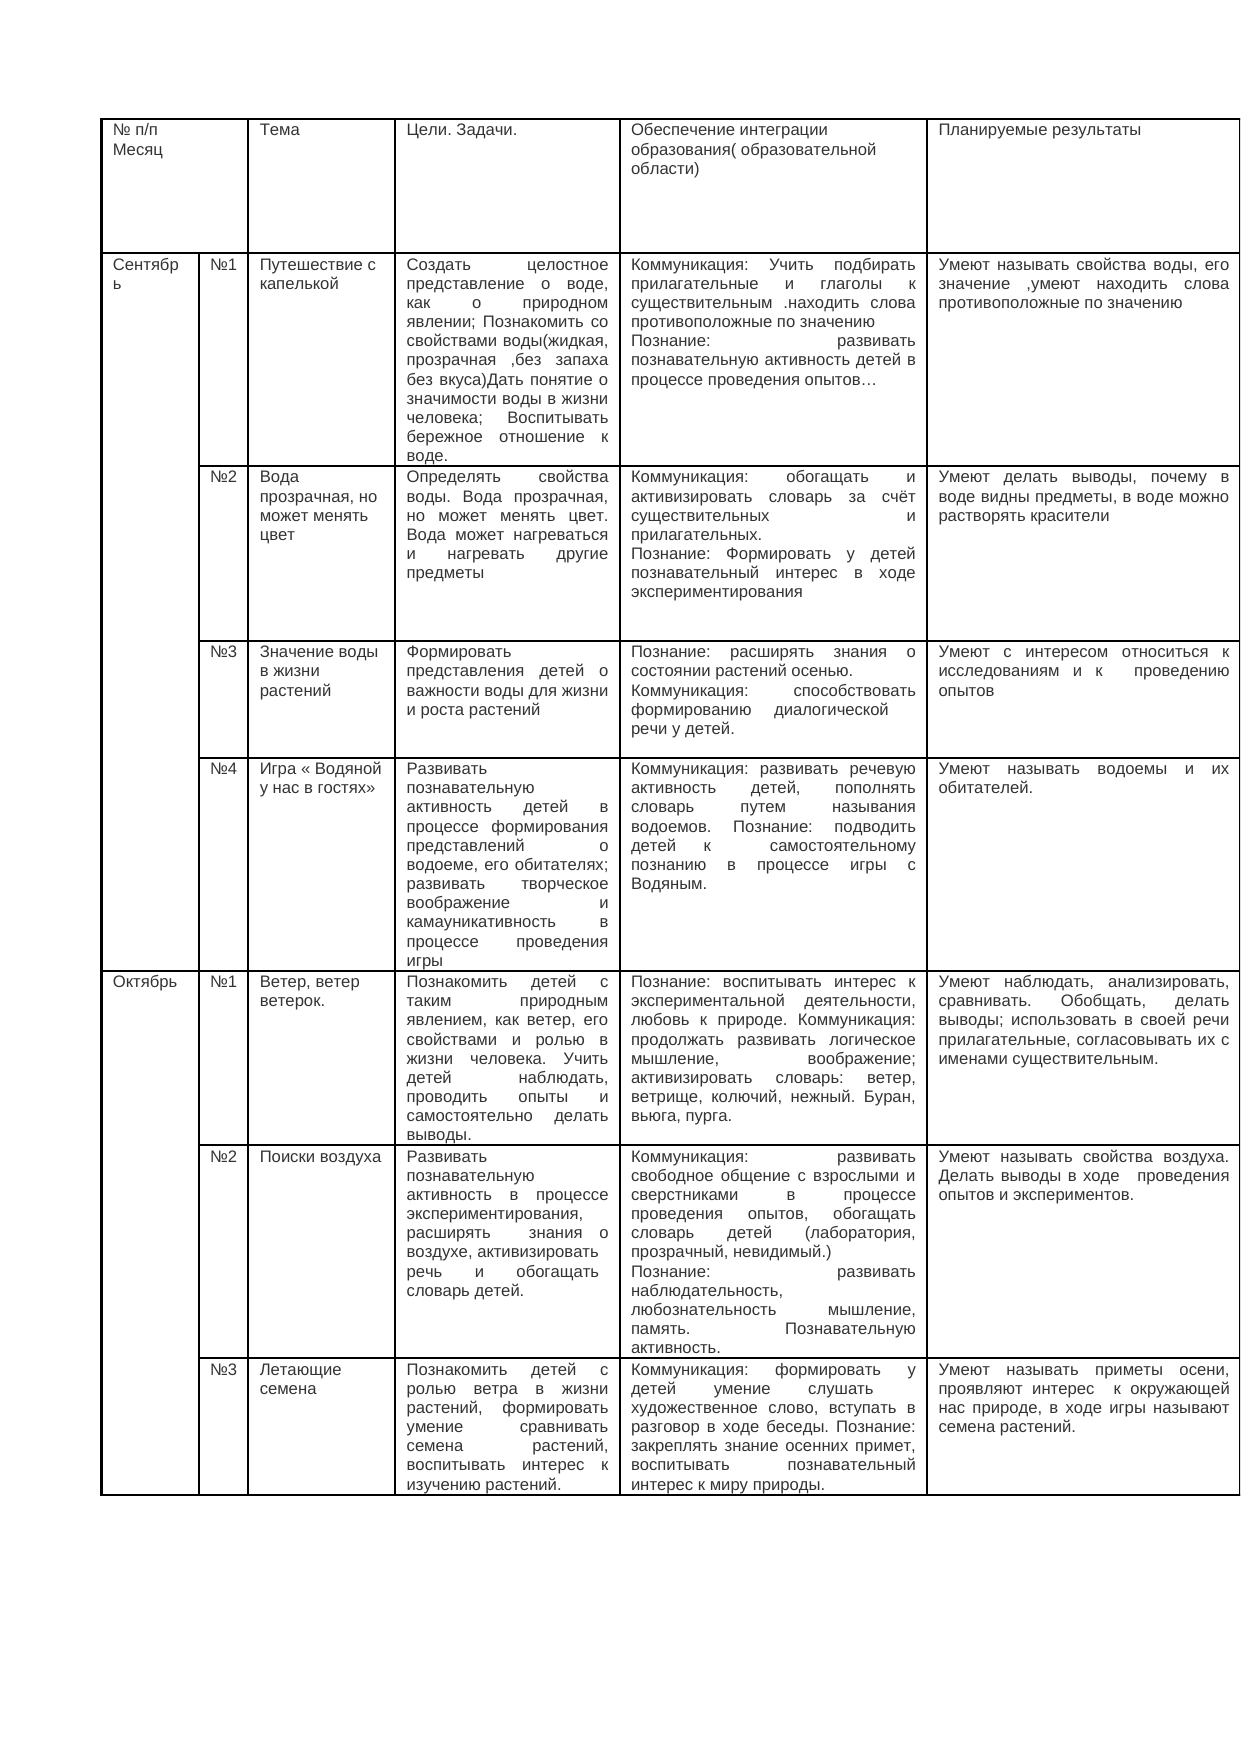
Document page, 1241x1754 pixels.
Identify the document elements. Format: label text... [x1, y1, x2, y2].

table_header № п/п Месяц [103, 120, 247, 252]
table_cell Коммуникация: развивать речевую активность детей, пополнять словарь путем называния водоемов. Познание: подводить детей к самостоятельному познанию в процессе игры с Водяным. [621, 759, 926, 970]
table_cell Сентябрь [103, 254, 198, 970]
table_cell Развивать познавательную активность детей в процессе формирования представлений о водоеме, его обитателях; развивать творческое воображение и камауникативность в процессе проведения игры [396, 759, 619, 970]
table_cell Коммуникация: развивать свободное общение с взрослыми и сверстниками в процессе проведения опытов, обогащать словарь детей (лаборатория, прозрачный, невидимый.) Познание: развивать наблюдательность, любознательность мышление, память. Познавательную активность. [621, 1146, 926, 1357]
table_cell Создать целостное представление о воде, как о природном явлении; Познакомить со свойствами воды(жидкая, прозрачная ,без запаха без вкуса)Дать понятие о значимости воды в жизни человека; Воспитывать бережное отношение к воде. [396, 254, 619, 465]
table_cell Определять свойства воды. Вода прозрачная, но может менять цвет. Вода может нагреваться и нагревать другие предметы [396, 467, 619, 640]
table_cell Умеют называть приметы осени, проявляют интерес к окружающей нас природе, в ходе игры называют семена растений. [928, 1359, 1239, 1493]
table_cell Игра « Водяной у нас в гостях» [249, 759, 394, 970]
table_cell Коммуникация: обогащать и активизировать словарь за счёт существительных и прилагательных. Познание: Формировать у детей познавательный интерес в ходе экспериментирования [621, 467, 926, 640]
table_cell Познание: воспитывать интерес к экспериментальной деятельности, любовь к природе. Коммуникация: продолжать развивать логическое мышление, воображение; активизировать словарь: ветер, ветрище, колючий, нежный. Буран, вьюга, пурга. [621, 972, 926, 1144]
table_cell Путешествие с капелькой [249, 254, 394, 465]
table_cell Летающие семена [249, 1359, 394, 1493]
table_cell Поиски воздуха [249, 1146, 394, 1357]
table_cell №3 [200, 642, 247, 757]
table_cell №2 [200, 467, 247, 640]
table_cell Умеют называть свойства воды, его значение ,умеют находить слова противоположные по значению [928, 254, 1239, 465]
table_cell Вода прозрачная, но может менять цвет [249, 467, 394, 640]
table_cell Познакомить детей с ролью ветра в жизни растений, формировать умение сравнивать семена растений, воспитывать интерес к изучению растений. [396, 1359, 619, 1493]
table_cell №3 [200, 1359, 247, 1493]
table_cell Ветер, ветер ветерок. [249, 972, 394, 1144]
table_cell Умеют с интересом относиться к исследованиям и к проведению опытов [928, 642, 1239, 757]
table_cell Коммуникация: формировать у детей умение слушать художественное слово, вступать в разговор в ходе беседы. Познание: закреплять знание осенних примет, воспитывать познавательный интерес к миру природы. [621, 1359, 926, 1493]
table_cell №4 [200, 759, 247, 970]
table_cell №1 [200, 972, 247, 1144]
table_cell Умеют называть свойства воздуха. Делать выводы в ходе проведения опытов и экспериментов. [928, 1146, 1239, 1357]
table_cell Умеют делать выводы, почему в воде видны предметы, в воде можно растворять красители [928, 467, 1239, 640]
table_header Тема [249, 120, 394, 252]
table_cell Познакомить детей с таким природным явлением, как ветер, его свойствами и ролью в жизни человека. Учить детей наблюдать, проводить опыты и самостоятельно делать выводы. [396, 972, 619, 1144]
table_cell №2 [200, 1146, 247, 1357]
table_cell Умеют называть водоемы и их обитателей. [928, 759, 1239, 970]
table_header Обеспечение интеграции образования( образовательной области) [621, 120, 926, 252]
table_cell Значение воды в жизни растений [249, 642, 394, 757]
table_header Цели. Задачи. [396, 120, 619, 252]
table_cell Коммуникация: Учить подбирать прилагательные и глаголы к существительным .находить слова противоположные по значению Познание: развивать познавательную активность детей в процессе проведения опытов… [621, 254, 926, 465]
table_cell Познание: расширять знания о состоянии растений осенью. Коммуникация: способствовать формированию диалогической речи у детей. [621, 642, 926, 757]
table_cell Формировать представления детей о важности воды для жизни и роста растений [396, 642, 619, 757]
table_cell Умеют наблюдать, анализировать, сравнивать. Обобщать, делать выводы; использовать в своей речи прилагательные, согласовывать их с именами существительным. [928, 972, 1239, 1144]
table_header Планируемые результаты [928, 120, 1239, 252]
table_cell №1 [200, 254, 247, 465]
table_cell Развивать познавательную активность в процессе экспериментирования, расширять знания о воздухе, активизировать речь и обогащать словарь детей. [396, 1146, 619, 1357]
table_cell Октябрь [103, 972, 198, 1493]
